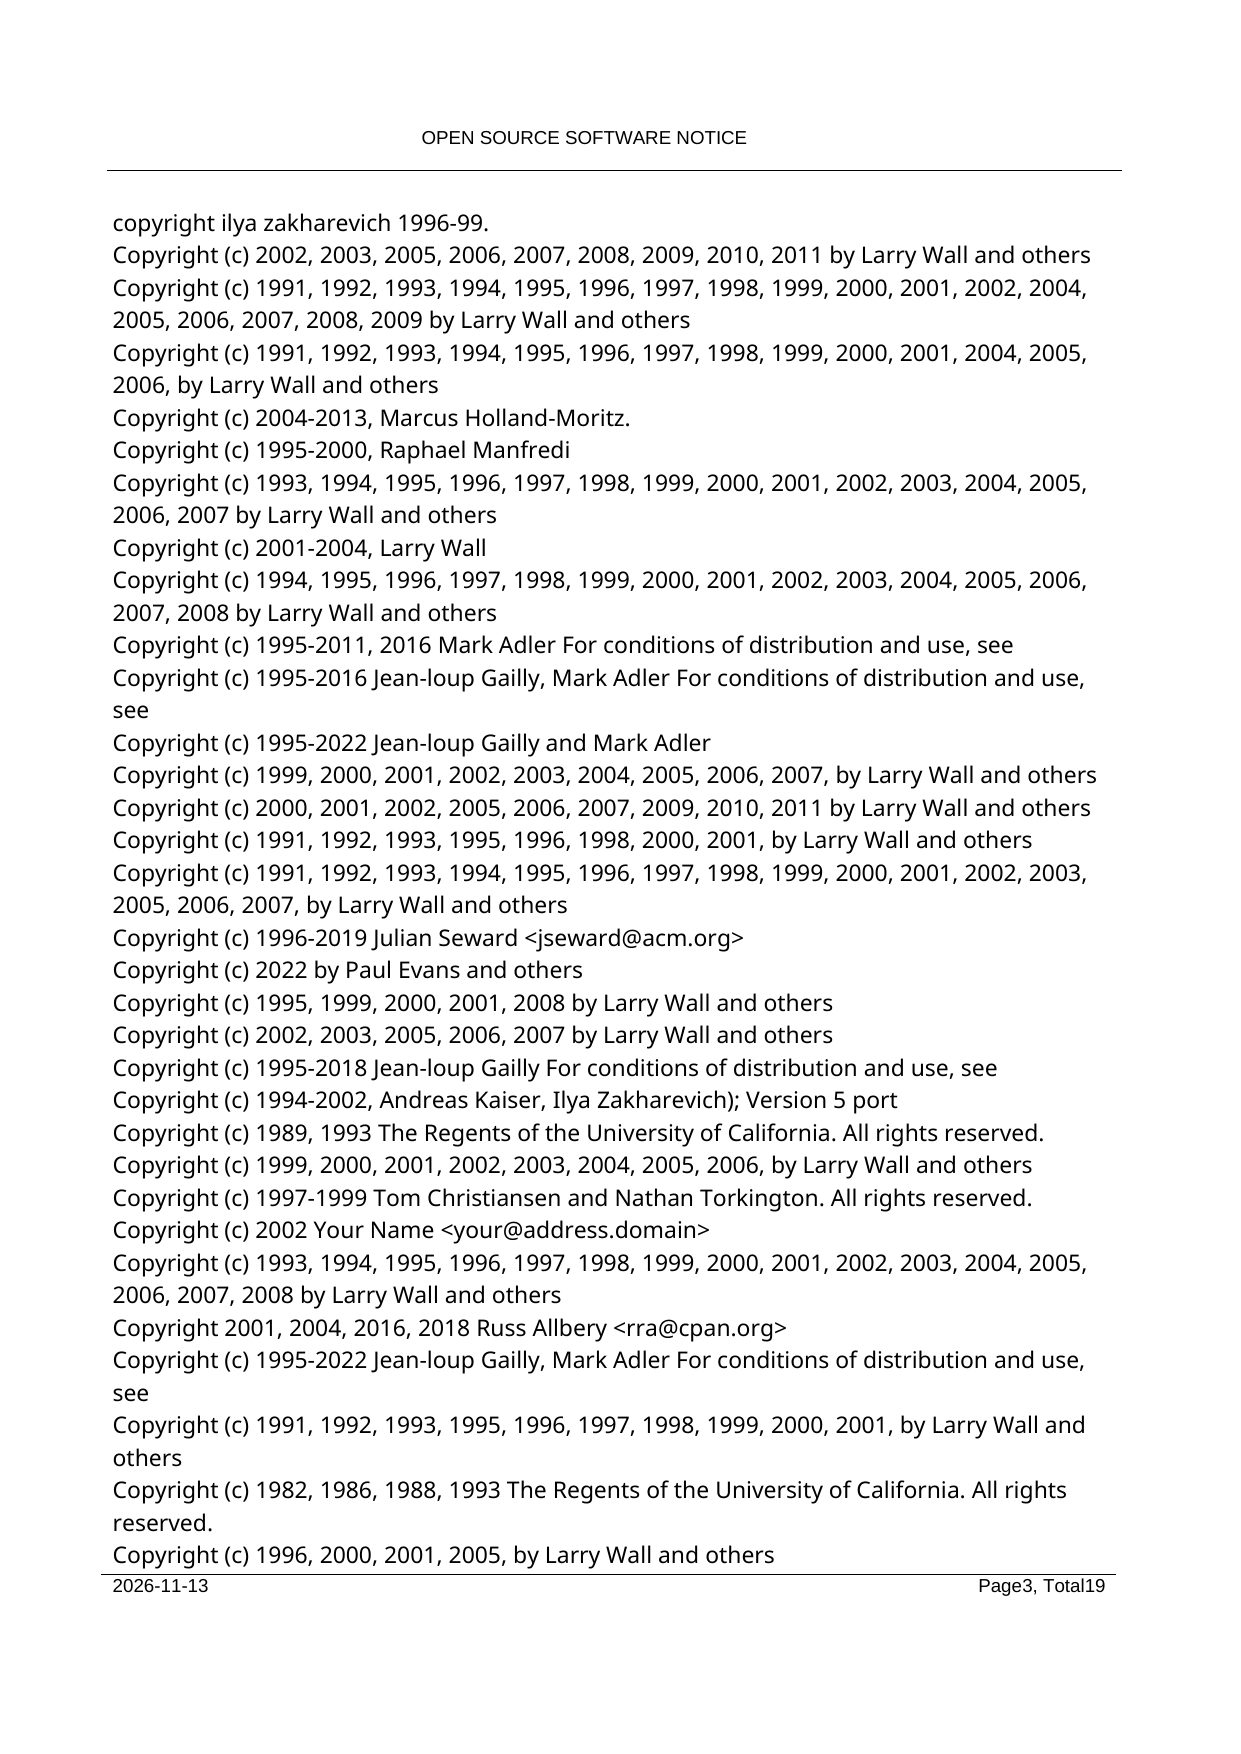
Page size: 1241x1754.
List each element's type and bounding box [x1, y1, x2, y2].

text [112, 206, 1128, 1571]
